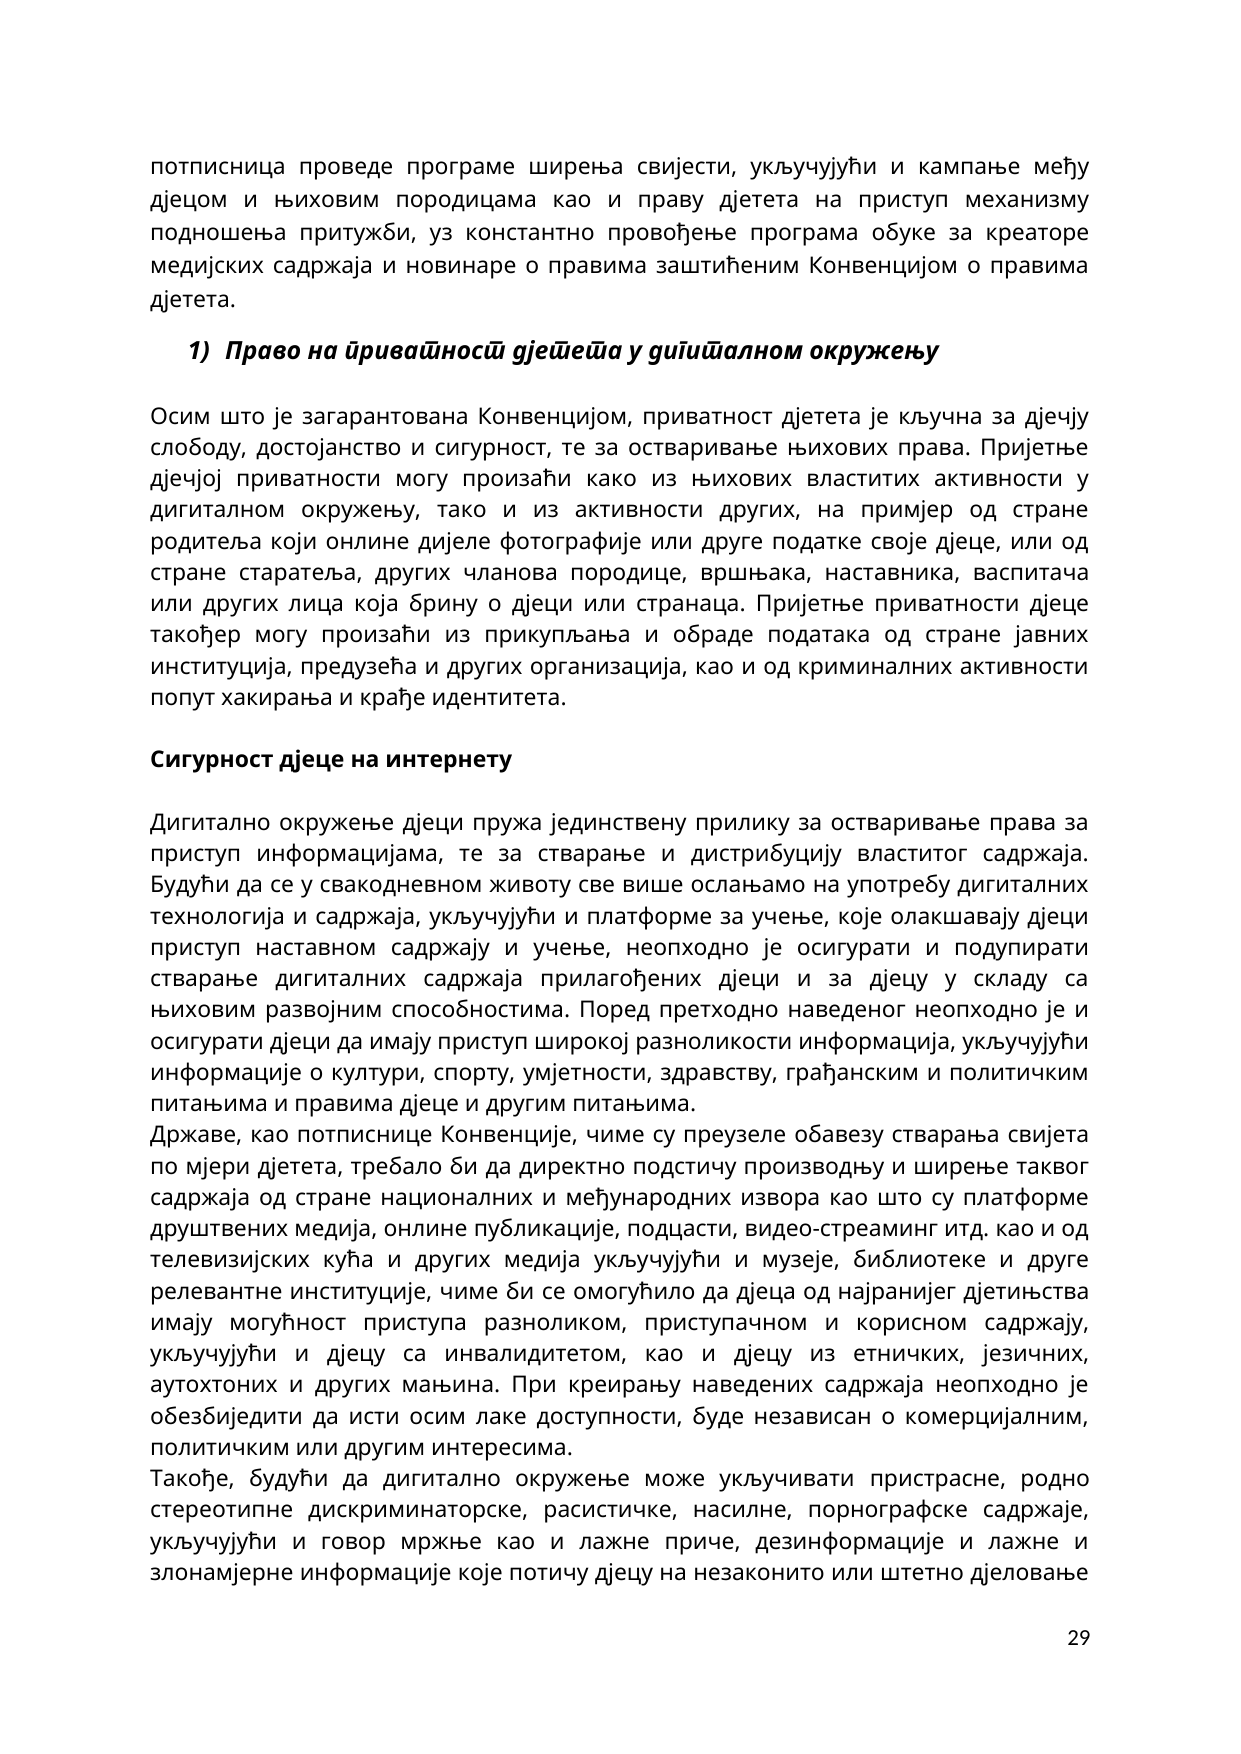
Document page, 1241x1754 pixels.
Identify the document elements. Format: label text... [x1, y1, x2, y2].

subtitle Право на приватност дјетета у дигиталном окружењу [187, 332, 1090, 366]
text Државе, као потписнице Конвенције, чиме су преузеле обавезу стварања свијета по мјери дјетета, требало би да директно подстичу производњу и ширење таквог садржаја од стране националних и међународних извора као што су платформе друштвених медија, онлине публикације, подцасти, видео-стреаминг итд. као и од телевизијских кућа и других медија укључујући и музеје, библиотеке и друге релевантне институције, чиме би се омогућило да дјеца од најранијег дјетињства имају могућност приступа разноликом, приступачном и корисном садржају, укључујући и дјецу са инвалидитетом, као и дјецу из етничких, језичних, аутохтоних и других мањина. При креирању наведених садржаја неопходно је обезбиједити да исти осим лаке доступности, буде независан о комерцијалним, политичким или другим интересима. [150, 1118, 1090, 1462]
text Дигитално окружење дјеци пружа јединствену прилику за остваривање права за приступ информацијама, те за стварање и дистрибуцију властитог садржаја. Будући да се у свакодневном животу све више ослањамо на употребу дигиталних технологија и садржаја, укључујући и платформе за учење, које олакшавају дјеци приступ наставном садржају и учење, неопходно је осигурати и подупирати стварање дигиталних садржаја прилагођених дјеци и за дјецу у складу са њиховим развојним способностима. Поред претходно наведеног неопходно је и осигурати дјеци да имају приступ широкој разноликости информација, укључујући информације о култури, спорту, умјетности, здравству, грађанским и политичким питањима и правима дјеце и другим питањима. [150, 806, 1090, 1118]
text Сигурност дјеце на интернету [150, 743, 1090, 774]
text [150, 150, 1090, 314]
text Осим што је загарантована Конвенцијом, приватност дјетета је кључна за дјечју слободу, достојанство и сигурност, те за остваривање њихових права. Пријетње дјечјој приватности могу произаћи како из њихових властитих активности у дигиталном окружењу, тако и из активности других, на примјер од стране родитеља који онлине дијеле фотографије или друге податке своје дјеце, или од стране старатеља, других чланова породице, вршњака, наставника, васпитача или других лица која брину о дјеци или странаца. Пријетње приватности дјеце такођер могу произаћи из прикупљања и обраде података од стране јавних институција, предузећа и других организација, као и од криминалних активности попут хакирања и крађе идентитета. [150, 399, 1090, 712]
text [150, 1462, 1090, 1587]
